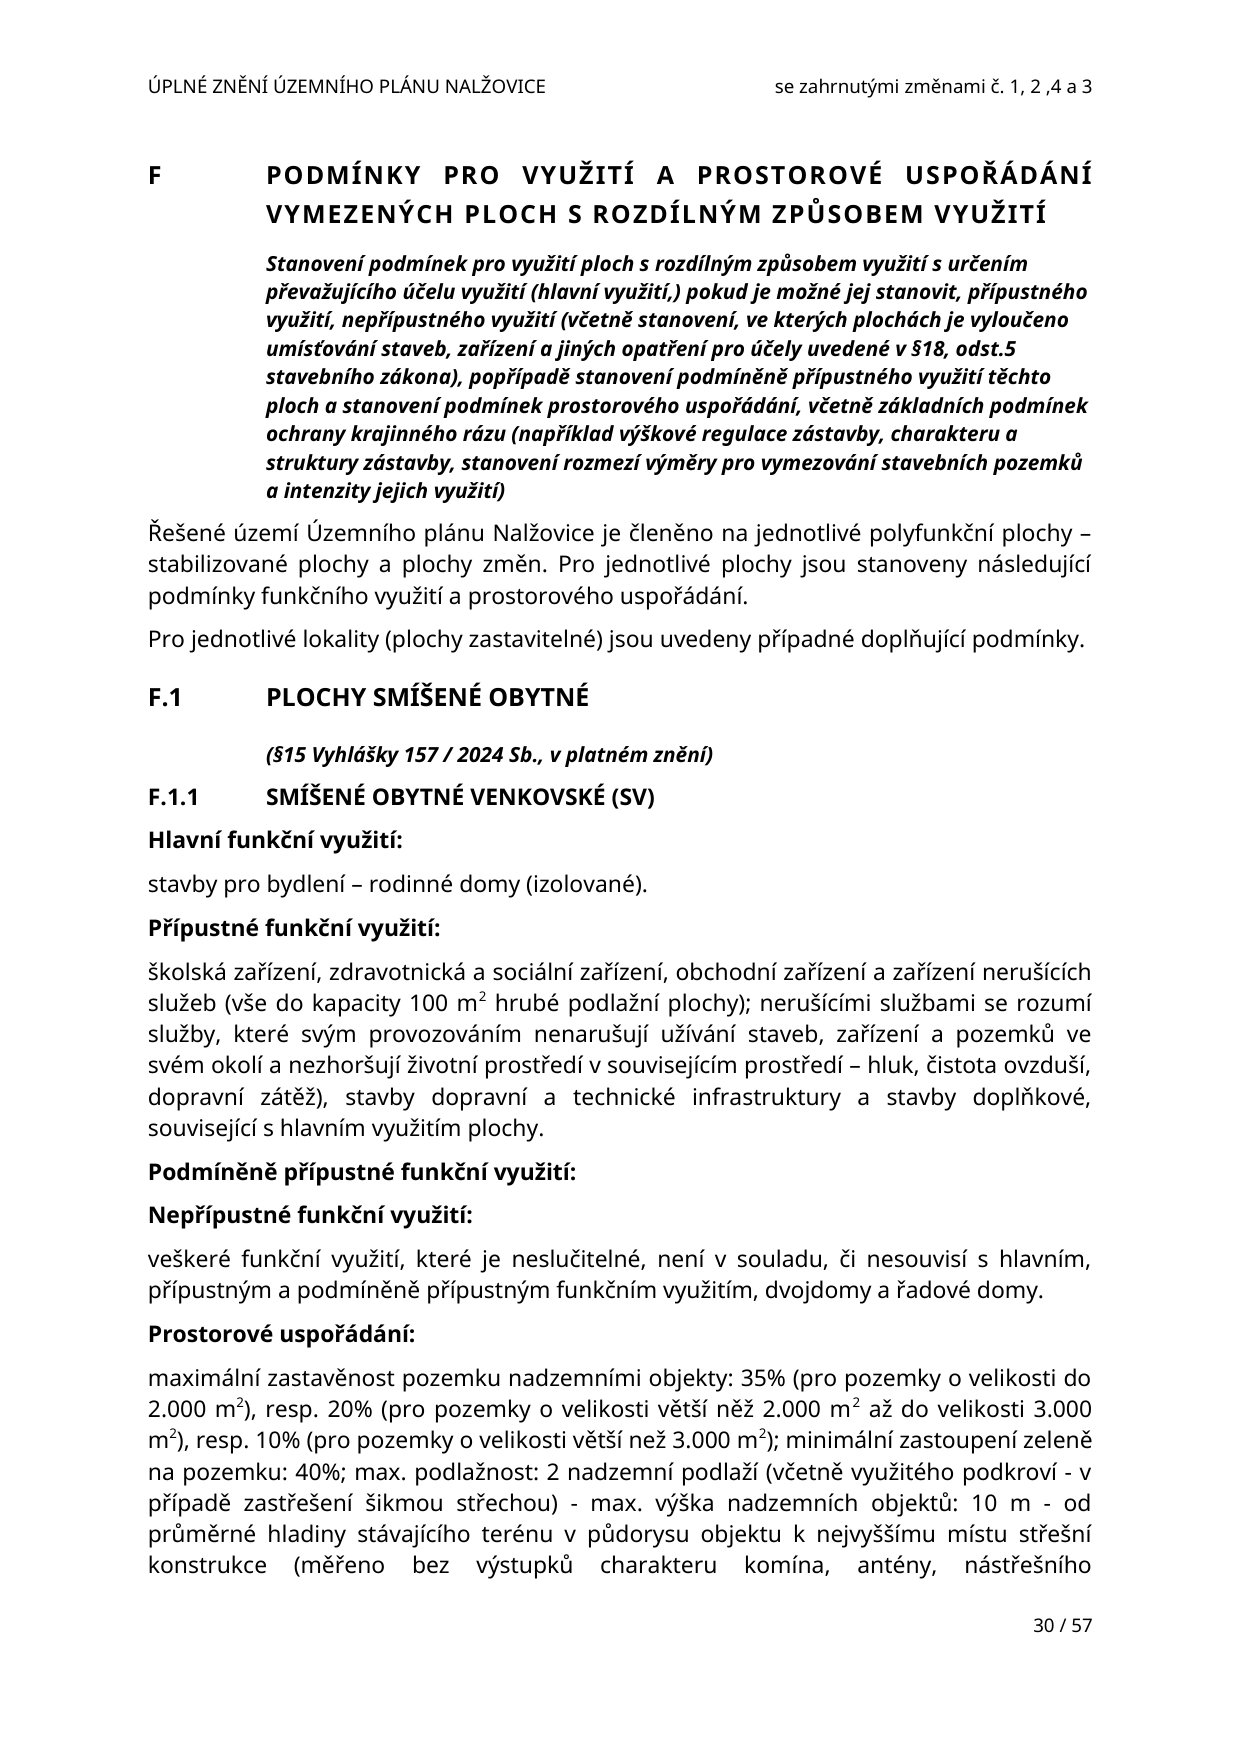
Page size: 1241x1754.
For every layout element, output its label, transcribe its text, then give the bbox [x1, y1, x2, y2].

text Stanovení podmínek pro využití ploch s rozdílným způsobem využití s určením převažujícího účelu využití (hlavní využití,) pokud je možné jej stanovit, přípustného využití, nepřípustného využití (včetně stanovení, ve kterých plochách je vyloučeno umísťování staveb, zařízení a jiných opatření pro účely uvedené v §18, odst.5 stavebního zákona), popřípadě stanovení podmíněně přípustného využití těchto ploch a stanovení podmínek prostorového uspořádání, včetně základních podmínek ochrany krajinného rázu (například výškové regulace zástavby, charakteru a struktury zástavby, stanovení rozmezí výměry pro vymezování stavebních pozemků a intenzity jejich využití) [266, 249, 1093, 505]
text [148, 1362, 1093, 1581]
text Pro jednotlivé lokality (plochy zastavitelné) jsou uvedeny případné doplňující podmínky. [148, 623, 1093, 655]
text (§15 Vyhlášky 157 / 2024 Sb., v platném znění) [266, 740, 1093, 768]
text stavby pro bydlení – rodinné domy (izolované). [148, 868, 1093, 899]
text školská zařízení, zdravotnická a sociální zařízení, obchodní zařízení a zařízení nerušících služeb (vše do kapacity 100 m2 hrubé podlažní plochy); nerušícími službami se rozumí služby, které svým provozováním nenarušují užívání staveb, zařízení a pozemků ve svém okolí a nezhoršují životní prostředí v souvisejícím prostředí – hluk, čistota ovzduší, dopravní zátěž), stavby dopravní a technické infrastruktury a stavby doplňkové, související s hlavním využitím plochy. [148, 956, 1093, 1143]
text Řešené území Územního plánu Nalžovice je členěno na jednotlivé polyfunkční plochy – stabilizované plochy a plochy změn. Pro jednotlivé plochy jsou stanoveny následující podmínky funkčního využití a prostorového uspořádání. [148, 517, 1093, 611]
text Přípustné funkční využití: [148, 912, 1093, 943]
text Prostorové uspořádání: [148, 1318, 1093, 1349]
text Hlavní funkční využití: [148, 824, 1093, 856]
text Nepřípustné funkční využití: [148, 1199, 1093, 1231]
text Podmíněně přípustné funkční využití: [148, 1156, 1093, 1187]
text SMÍŠENÉ OBYTNÉ VENKOVSKÉ (SV) [148, 781, 1093, 812]
text PLOCHY SMÍŠENÉ OBYTNÉ [148, 680, 1093, 714]
text veškeré funkční využití, které je neslučitelné, není v souladu, či nesouvisí s hlavním, přípustným a podmíněně přípustným funkčním využitím, dvojdomy a řadové domy. [148, 1243, 1093, 1306]
text podmínky pro využití a prostorové uspořádání vymezených PLOCH S ROZDÍLNÝM ZPŮSOBEM VYUŽITÍ [148, 158, 1093, 231]
